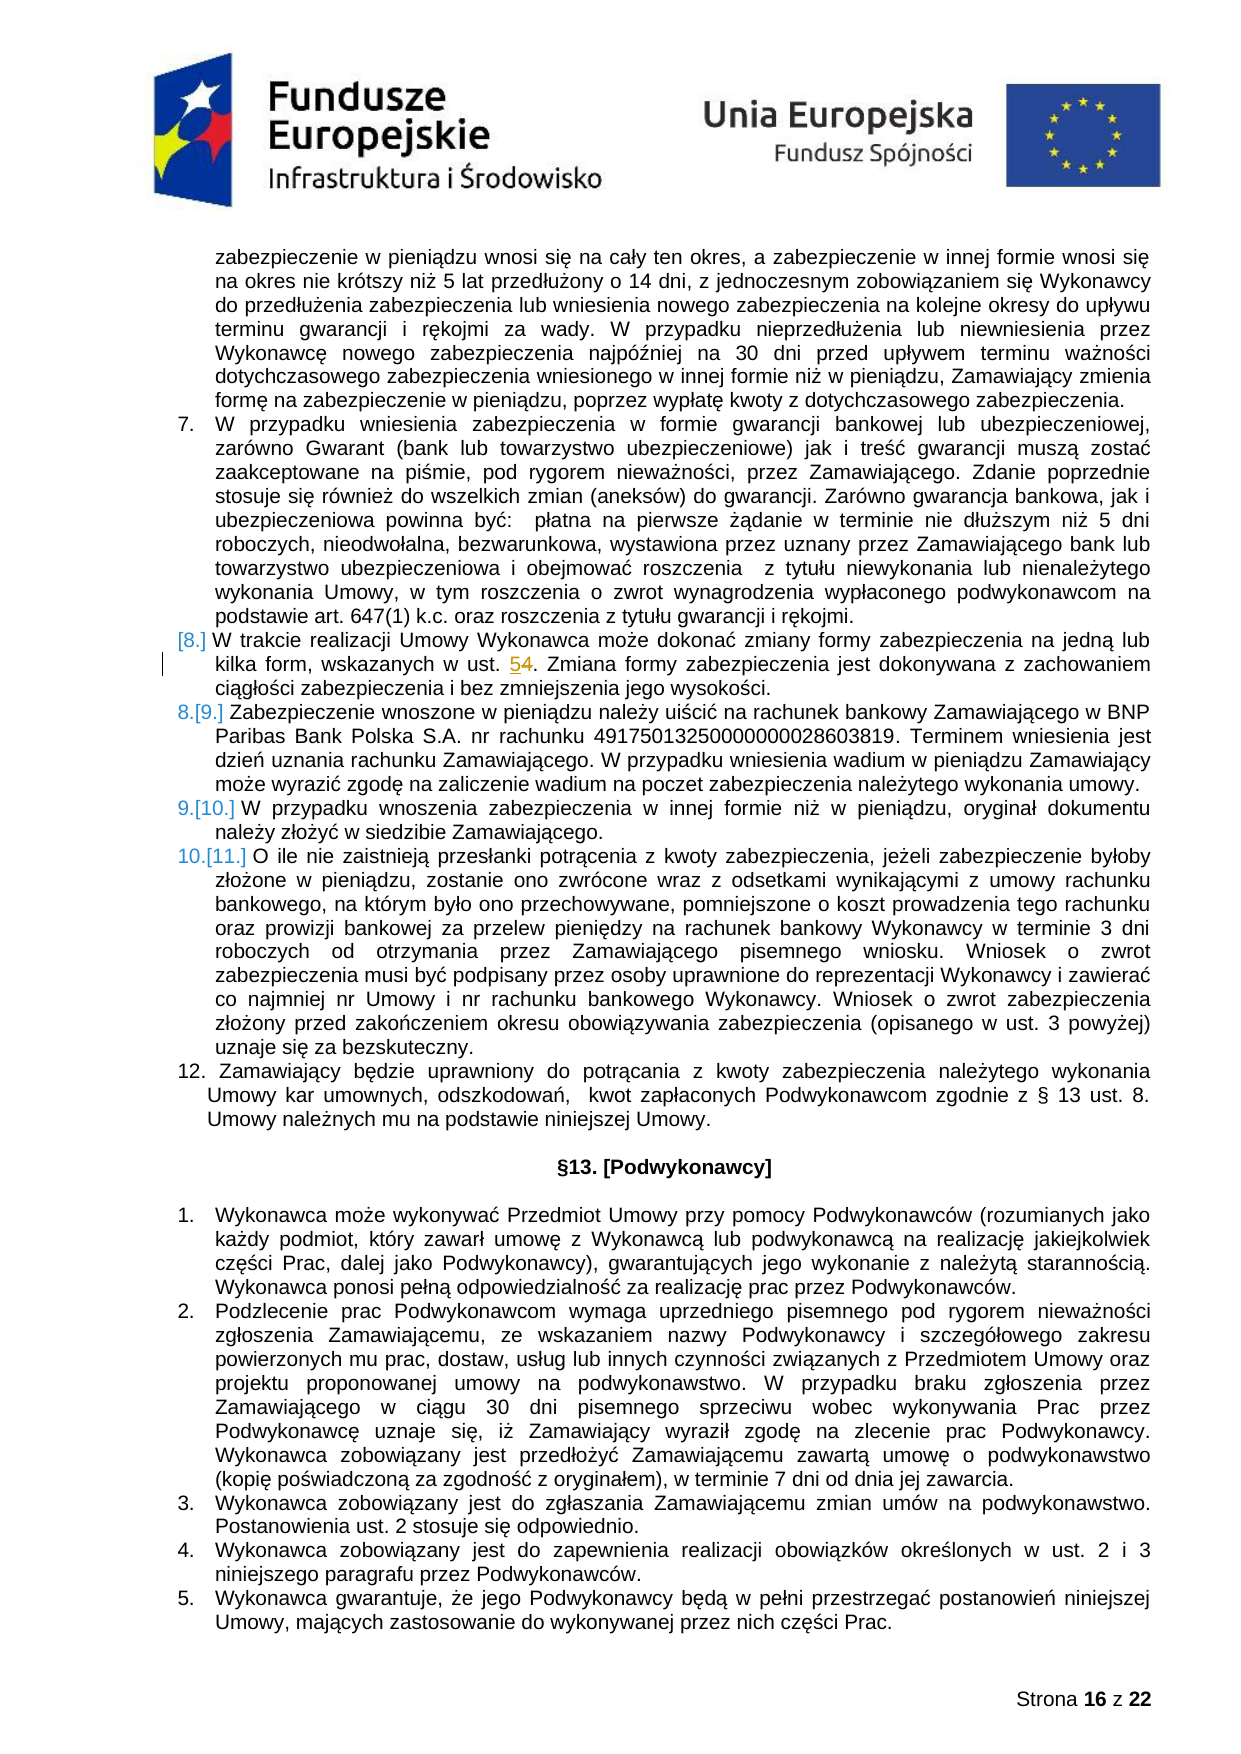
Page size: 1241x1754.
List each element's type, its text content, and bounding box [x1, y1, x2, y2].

list Wykonawca zobowiązany jest do zgłaszania Zamawiającemu zmian umów na podwykonawstwo. Postanowienia ust. 2 stosuje się odpowiednio. [177, 1490, 1152, 1538]
list Zabezpieczenie wnoszone w pieniądzu należy uiścić na rachunek bankowy Zamawiającego w BNP Paribas Bank Polska S.A. nr rachunku 49175013250000000028603819. Terminem wniesienia jest dzień uznania rachunku Zamawiającego. W przypadku wniesienia wadium w pieniądzu Zamawiający może wyrazić zgodę na zaliczenie wadium na poczet zabezpieczenia należytego wykonania umowy. [177, 700, 1152, 796]
list W przypadku wniesienia zabezpieczenia w formie gwarancji bankowej lub ubezpieczeniowej, zarówno Gwarant (bank lub towarzystwo ubezpieczeniowe) jak i treść gwarancji muszą zostać zaakceptowane na piśmie, pod rygorem nieważności, przez Zamawiającego. Zdanie poprzednie stosuje się również do wszelkich zmian (aneksów) do gwarancji. Zarówno gwarancja bankowa, jak i ubezpieczeniowa powinna być: płatna na pierwsze żądanie w terminie nie dłuższym niż 5 dni roboczych, nieodwołalna, bezwarunkowa, wystawiona przez uznany przez Zamawiającego bank lub towarzystwo ubezpieczeniowa i obejmować roszczenia z tytułu niewykonania lub nienależytego wykonania Umowy, w tym roszczenia o zwrot wynagrodzenia wypłaconego podwykonawcom na podstawie art. 647(1) k.c. oraz roszczenia z tytułu gwarancji i rękojmi. [177, 412, 1152, 628]
list Wykonawca może wykonywać Przedmiot Umowy przy pomocy Podwykonawców (rozumianych jako każdy podmiot, który zawarł umowę z Wykonawcą lub podwykonawcą na realizację jakiejkolwiek części Prac, dalej jako Podwykonawcy), gwarantujących jego wykonanie z należytą starannością. Wykonawca ponosi pełną odpowiedzialność za realizację prac przez Podwykonawców. [177, 1203, 1152, 1299]
list W przypadku wnoszenia zabezpieczenia w innej formie niż w pieniądzu, oryginał dokumentu należy złożyć w siedzibie Zamawiającego. [177, 796, 1152, 843]
text 12. Zamawiający będzie uprawniony do potrącania z kwoty zabezpieczenia należytego wykonania Umowy kar umownych, odszkodowań, kwot zapłaconych Podwykonawcom zgodnie z § 13 ust. 8. Umowy należnych mu na podstawie niniejszej Umowy. [177, 1059, 1152, 1131]
list W trakcie realizacji Umowy Wykonawca może dokonać zmiany formy zabezpieczenia na jedną lub kilka form, wskazanych w ust. . Zmiana formy zabezpieczenia jest dokonywana z zachowaniem ciągłości zabezpieczenia i bez zmniejszenia jego wysokości. [177, 628, 1152, 700]
list Podzlecenie prac Podwykonawcom wymaga uprzedniego pisemnego pod rygorem nieważności zgłoszenia Zamawiającemu, ze wskazaniem nazwy Podwykonawcy i szczegółowego zakresu powierzonych mu prac, dostaw, usług lub innych czynności związanych z Przedmiotem Umowy oraz projektu proponowanej umowy na podwykonawstwo. W przypadku braku zgłoszenia przez Zamawiającego w ciągu 30 dni pisemnego sprzeciwu wobec wykonywania Prac przez Podwykonawcę uznaje się, iż Zamawiający wyraził zgodę na zlecenie prac Podwykonawcy. Wykonawca zobowiązany jest przedłożyć Zamawiającemu zawartą umowę o podwykonawstwo (kopię poświadczoną za zgodność z oryginałem), w terminie 7 dni od dnia jej zawarcia. [177, 1299, 1152, 1490]
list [177, 245, 1152, 412]
list Wykonawca gwarantuje, że jego Podwykonawcy będą w pełni przestrzegać postanowień niniejszej Umowy, mających zastosowanie do wykonywanej przez nich części Prac. [177, 1586, 1152, 1634]
list O ile nie zaistnieją przesłanki potrącenia z kwoty zabezpieczenia, jeżeli zabezpieczenie byłoby złożone w pieniądzu, zostanie ono zwrócone wraz z odsetkami wynikającymi z umowy rachunku bankowego, na którym było ono przechowywane, pomniejszone o koszt prowadzenia tego rachunku oraz prowizji bankowej za przelew pieniędzy na rachunek bankowy Wykonawcy w terminie 3 dni roboczych od otrzymania przez Zamawiającego pisemnego wniosku. Wniosek o zwrot zabezpieczenia musi być podpisany przez osoby uprawnione do reprezentacji Wykonawcy i zawierać co najmniej nr Umowy i nr rachunku bankowego Wykonawcy. Wniosek o zwrot zabezpieczenia złożony przed zakończeniem okresu obowiązywania zabezpieczenia (opisanego w ust. 3 powyżej) uznaje się za bezskuteczny. [177, 843, 1152, 1059]
list Wykonawca zobowiązany jest do zapewnienia realizacji obowiązków określonych w ust. 2 i 3 niniejszego paragrafu przez Podwykonawców. [177, 1538, 1152, 1586]
text §13. [Podwykonawcy] [177, 1155, 1152, 1179]
